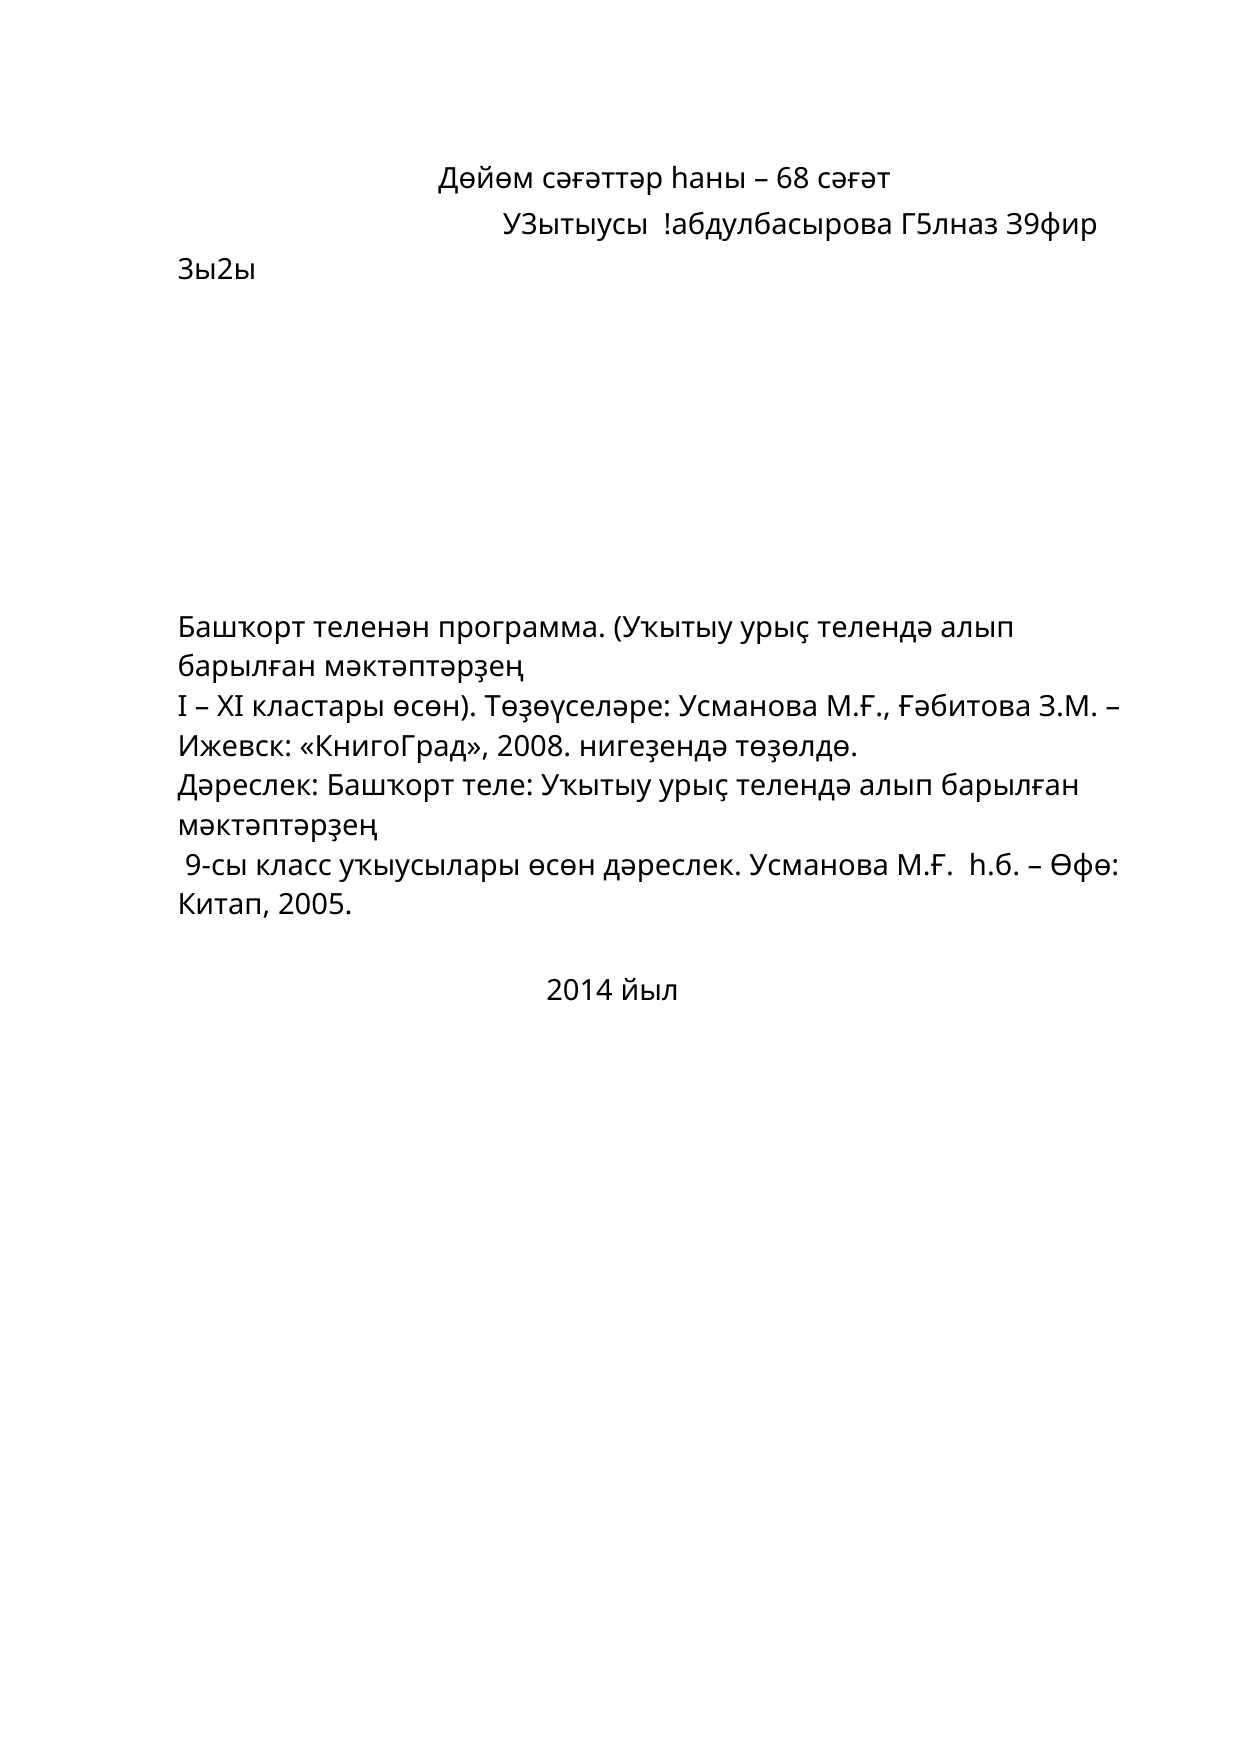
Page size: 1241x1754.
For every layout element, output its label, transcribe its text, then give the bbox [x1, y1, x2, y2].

text I – XI кластары өсөн). Төҙөүселәре: Усманова М.Ғ., Ғәбитова З.М. – Ижевск: «КнигоГрад», 2008. нигеҙендә төҙөлдө. [177, 685, 1152, 764]
text 9-сы класс уҡыусылары өсөн дәреслек. Усманова М.Ғ. һ.б. – Өфө: Китап, 2005. [177, 844, 1152, 923]
text Башҡорт теленән программа. (Уҡытыу урыҫ телендә алып барылған мәктәптәрҙең [177, 606, 1152, 685]
text У3ытыусы !абдулбасырова Г5лназ З9фир 3ы2ы [177, 203, 1152, 288]
text Дәреслек: Башҡорт теле: Уҡытыу урыҫ телендә алып барылған мәктәптәрҙең [177, 764, 1152, 844]
text Дөйөм сәғәттәр һаны – 68 сәғәт [177, 157, 1152, 197]
text 2014 йыл [472, 969, 1152, 1009]
